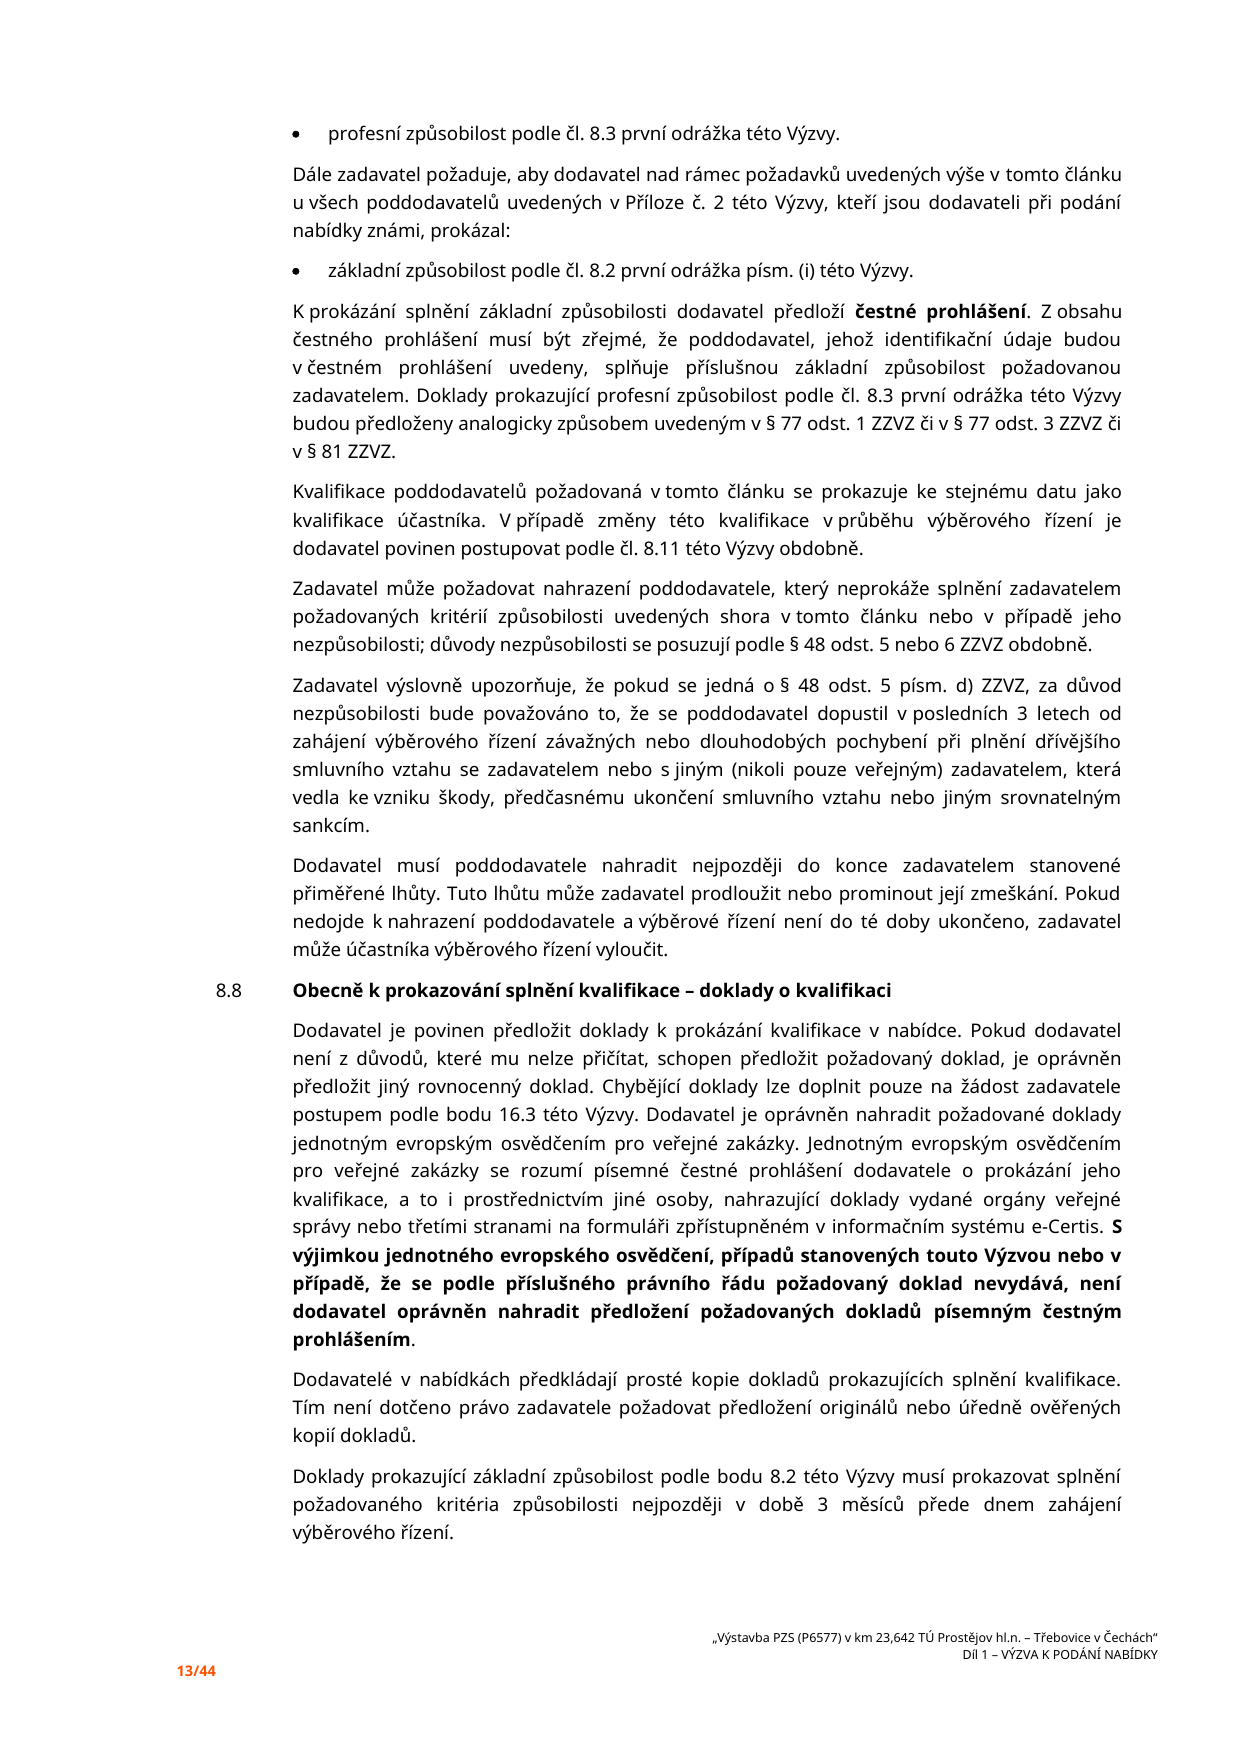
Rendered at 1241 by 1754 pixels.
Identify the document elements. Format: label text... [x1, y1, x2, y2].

text Zadavatel může požadovat nahrazení poddodavatele, který neprokáže splnění zadavatelem požadovaných kritérií způsobilosti uvedených shora v tomto článku nebo v případě jeho nezpůsobilosti; důvody nezpůsobilosti se posuzují podle § 48 odst. 5 nebo 6 ZZVZ obdobně. [292, 575, 1122, 657]
text Obecně k prokazování splnění kvalifikace – doklady o kvalifikaci [216, 977, 1122, 1003]
text Dodavatelé v nabídkách předkládají prosté kopie dokladů prokazujících splnění kvalifikace. Tím není dotčeno právo zadavatele požadovat předložení originálů nebo úředně ověřených kopií dokladů. [292, 1366, 1122, 1448]
list Dodavatel musí poddodavatele nahradit nejpozději do konce zadavatelem stanovené přiměřené lhůty. Tuto lhůtu může zadavatel prodloužit nebo prominout její zmeškání. Pokud nedojde k nahrazení poddodavatele a výběrové řízení není do té doby ukončeno, zadavatel může účastníka výběrového řízení vyloučit. [292, 853, 1122, 962]
text Dále zadavatel požaduje, aby dodavatel nad rámec požadavků uvedených výše v tomto článku u všech poddodavatelů uvedených v Příloze č. 2 této Výzvy, kteří jsou dodavateli při podání nabídky známi, prokázal: [292, 161, 1122, 243]
text K prokázání splnění základní způsobilosti dodavatel předloží čestné prohlášení. Z obsahu čestného prohlášení musí být zřejmé, že poddodavatel, jehož identifikační údaje budou v čestném prohlášení uvedeny, splňuje příslušnou základní způsobilost požadovanou zadavatelem. Doklady prokazující profesní způsobilost podle čl. 8.3 první odrážka této Výzvy budou předloženy analogicky způsobem uvedeným v § 77 odst. 1 ZZVZ či v § 77 odst. 3 ZZVZ či v § 81 ZZVZ. [292, 298, 1122, 464]
text Zadavatel výslovně upozorňuje, že pokud se jedná o § 48 odst. 5 písm. d) ZZVZ, za důvod nezpůsobilosti bude považováno to, že se poddodavatel dopustil v posledních 3 letech od zahájení výběrového řízení závažných nebo dlouhodobých pochybení při plnění dřívějšího smluvního vztahu se zadavatelem nebo s jiným (nikoli pouze veřejným) zadavatelem, která vedla ke vzniku škody, předčasnému ukončení smluvního vztahu nebo jiným srovnatelným sankcím. [292, 672, 1122, 838]
text základní způsobilost podle čl. 8.2 první odrážka písm. (i) této Výzvy. [292, 258, 1122, 283]
text Doklady prokazující základní způsobilost podle bodu 8.2 této Výzvy musí prokazovat splnění požadovaného kritéria způsobilosti nejpozději v době 3 měsíců přede dnem zahájení výběrového řízení. [292, 1463, 1122, 1544]
text profesní způsobilost podle čl. 8.3 první odrážka této Výzvy. [292, 121, 1122, 146]
text Dodavatel je povinen předložit doklady k prokázání kvalifikace v nabídce. Pokud dodavatel není z důvodů, které mu nelze přičítat, schopen předložit požadovaný doklad, je oprávněn předložit jiný rovnocenný doklad. Chybějící doklady lze doplnit pouze na žádost zadavatele postupem podle bodu 16.3 této Výzvy. Dodavatel je oprávněn nahradit požadované doklady jednotným evropským osvědčením pro veřejné zakázky. Jednotným evropským osvědčením pro veřejné zakázky se rozumí písemné čestné prohlášení dodavatele o prokázání jeho kvalifikace, a to i prostřednictvím jiné osoby, nahrazující doklady vydané orgány veřejné správy nebo třetími stranami na formuláři zpřístupněném v informačním systému e-Certis. S výjimkou jednotného evropského osvědčení, případů stanovených touto Výzvou nebo v případě, že se podle příslušného právního řádu požadovaný doklad nevydává, není dodavatel oprávněn nahradit předložení požadovaných dokladů písemným čestným prohlášením. [292, 1018, 1122, 1351]
text Kvalifikace poddodavatelů požadovaná v tomto článku se prokazuje ke stejnému datu jako kvalifikace účastníka. V případě změny této kvalifikace v průběhu výběrového řízení je dodavatel povinen postupovat podle čl. 8.11 této Výzvy obdobně. [292, 479, 1122, 560]
